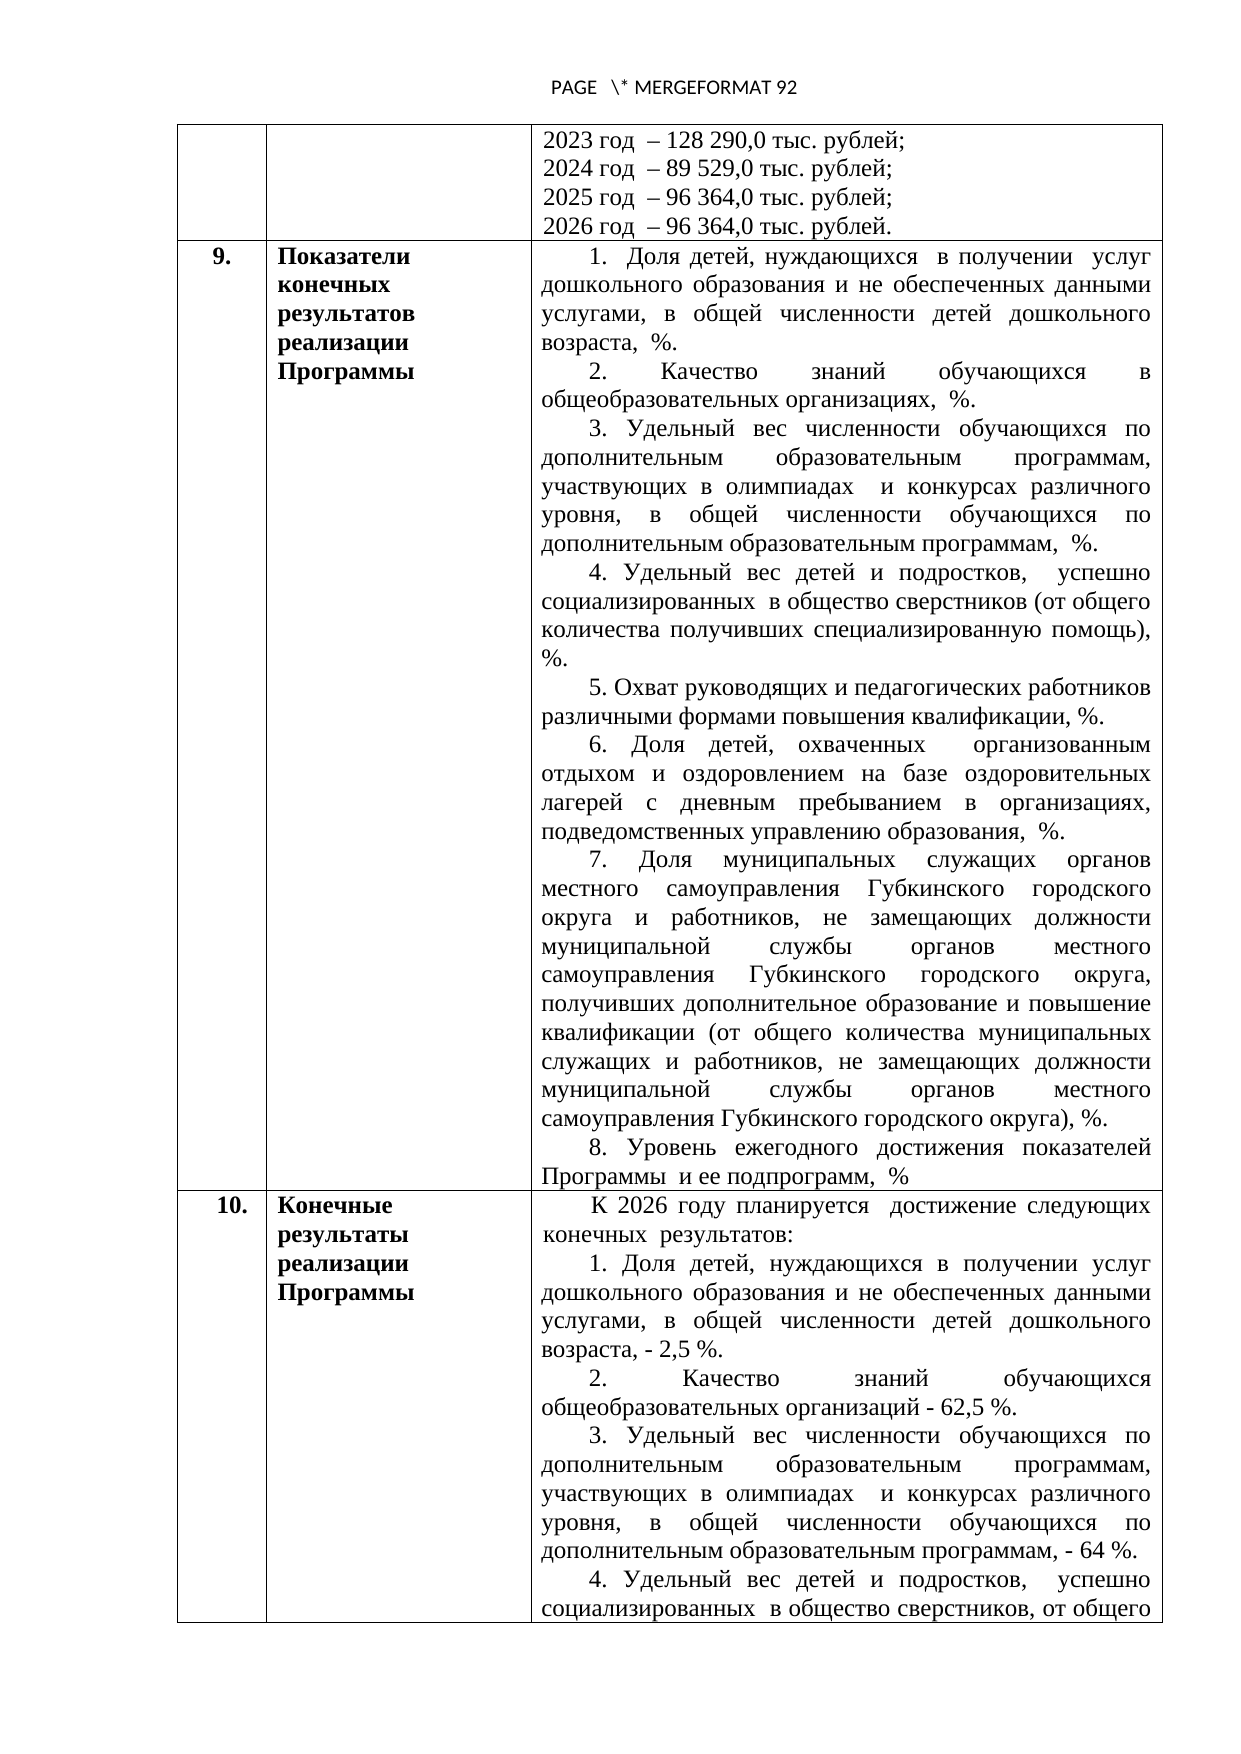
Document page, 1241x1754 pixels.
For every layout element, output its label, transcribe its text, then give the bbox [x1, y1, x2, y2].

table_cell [532, 125, 1162, 240]
table_cell 1. Доля детей, нуждающихся в получении услуг дошкольного образования и не обеспеченных данными услугами, в общей численности детей дошкольного возраста, %. 2. Качество знаний обучающихся в общеобразовательных организациях, %. 3. Удельный вес численности обучающихся по дополнительным образовательным программам, участвующих в олимпиадах и конкурсах различного уровня, в общей численности обучающихся по дополнительным образовательным программам, %. 4. Удельный вес детей и подростков, успешно социализированных в общество сверстников (от общего количества получивших специализированную помощь), %. 5. Охват руководящих и педагогических работников различными формами повышения квалификации, %. 6. Доля детей, охваченных организованным отдыхом и оздоровлением на базе оздоровительных лагерей с дневным пребыванием в организациях, подведомственных управлению образования, %. 7. Доля муниципальных служащих органов местного самоуправления Губкинского городского округа и работников, не замещающих должности муниципальной службы органов местного самоуправления Губкинского городского округа, получивших дополнительное образование и повышение квалификации (от общего количества муниципальных служащих и работников, не замещающих должности муниципальной службы органов местного самоуправления Губкинского городского округа), %. 8. Уровень ежегодного достижения показателей Программы и ее подпрограмм, % [532, 241, 1162, 1189]
table_cell 10. [178, 1191, 266, 1622]
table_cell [532, 1191, 1162, 1622]
table_cell 9. [178, 241, 266, 1189]
table_cell Показатели конечных результатов реализации Программы [267, 241, 531, 1189]
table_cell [267, 125, 531, 240]
table_cell 8. [178, 125, 266, 240]
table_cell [267, 1191, 531, 1622]
